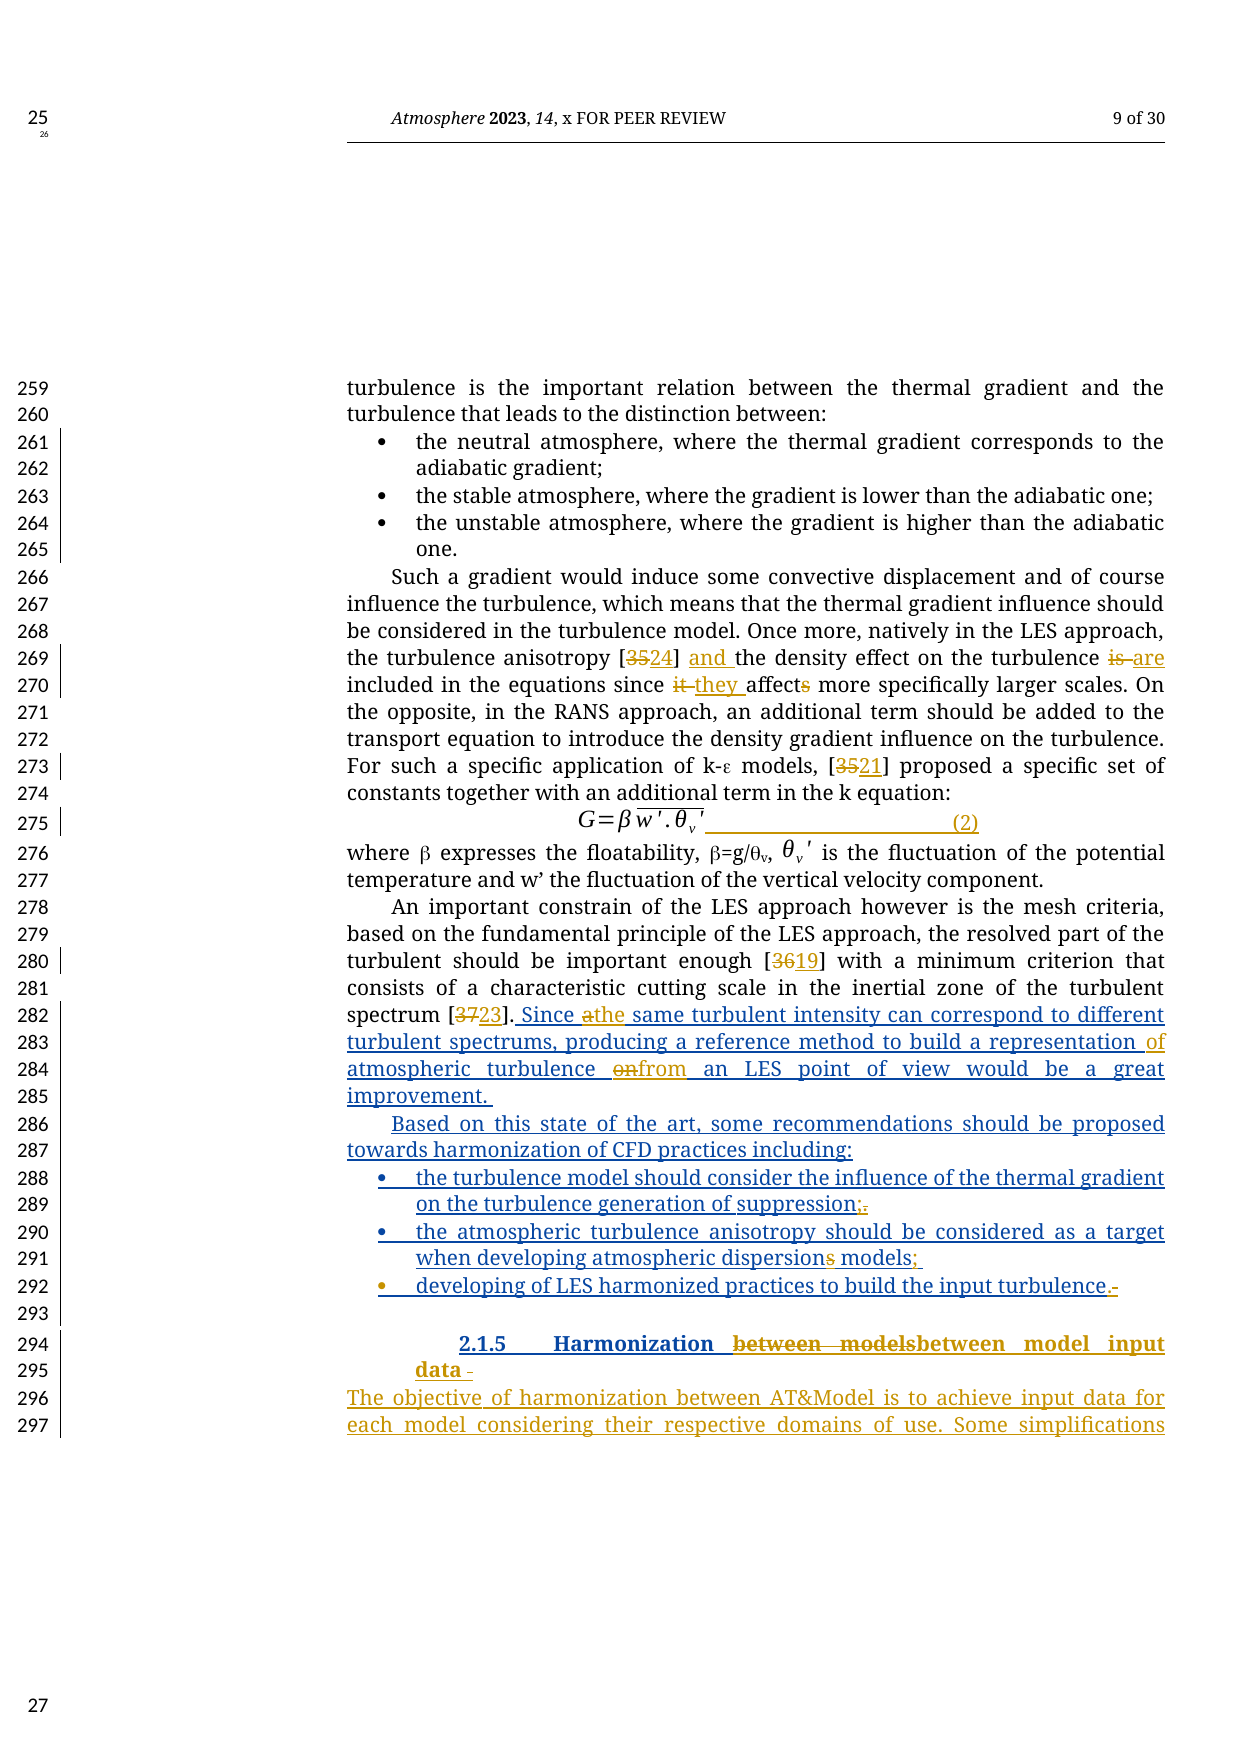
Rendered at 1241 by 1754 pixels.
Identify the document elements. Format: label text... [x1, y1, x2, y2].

text An important constrain of the LES approach however is the mesh criteria, based on the fundamental principle of the LES approach, the resolved part of the turbulent should be important enough [] with a minimum criterion that consists of a characteristic cutting scale in the inertial zone of the turbulent spectrum []. [347, 1052, 1165, 1078]
list the unstable atmosphere, where the gradient is higher than the adiabatic one. [378, 509, 1165, 563]
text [347, 374, 1165, 428]
text where b expresses the floatability, b=g/qv, is the fluctuation of the potential temperature and w’ the fluctuation of the vertical velocity component. [347, 836, 1165, 893]
list the stable atmosphere, where the gradient is lower than the adiabatic one; [378, 482, 1165, 509]
text An important constrain of the LES approach however is the mesh criteria, based on the fundamental principle of the LES approach, the resolved part of the turbulent should be important enough [] with a minimum criterion that consists of a characteristic cutting scale in the inertial zone of the turbulent spectrum []. [347, 1079, 1165, 1110]
text Such a gradient would induce some convective displacement and of course influence the turbulence, which means that the thermal gradient influence should be considered in the turbulence model. Once more, natively in the LES approach, the turbulence anisotropy [] the density effect on the turbulence included in the equations since affect more specifically larger scales. On the opposite, in the RANS approach, an additional term should be added to the transport equation to introduce the density gradient influence on the turbulence. For such a specific application of k-e models, [] proposed a specific set of constants together with an additional term in the k equation: [347, 563, 1165, 807]
list the neutral atmosphere, where the thermal gradient corresponds to the adiabatic gradient; [378, 428, 1165, 482]
text An important constrain of the LES approach however is the mesh criteria, based on the fundamental principle of the LES approach, the resolved part of the turbulent should be important enough [] with a minimum criterion that consists of a characteristic cutting scale in the inertial zone of the turbulent spectrum []. [347, 893, 1165, 1051]
